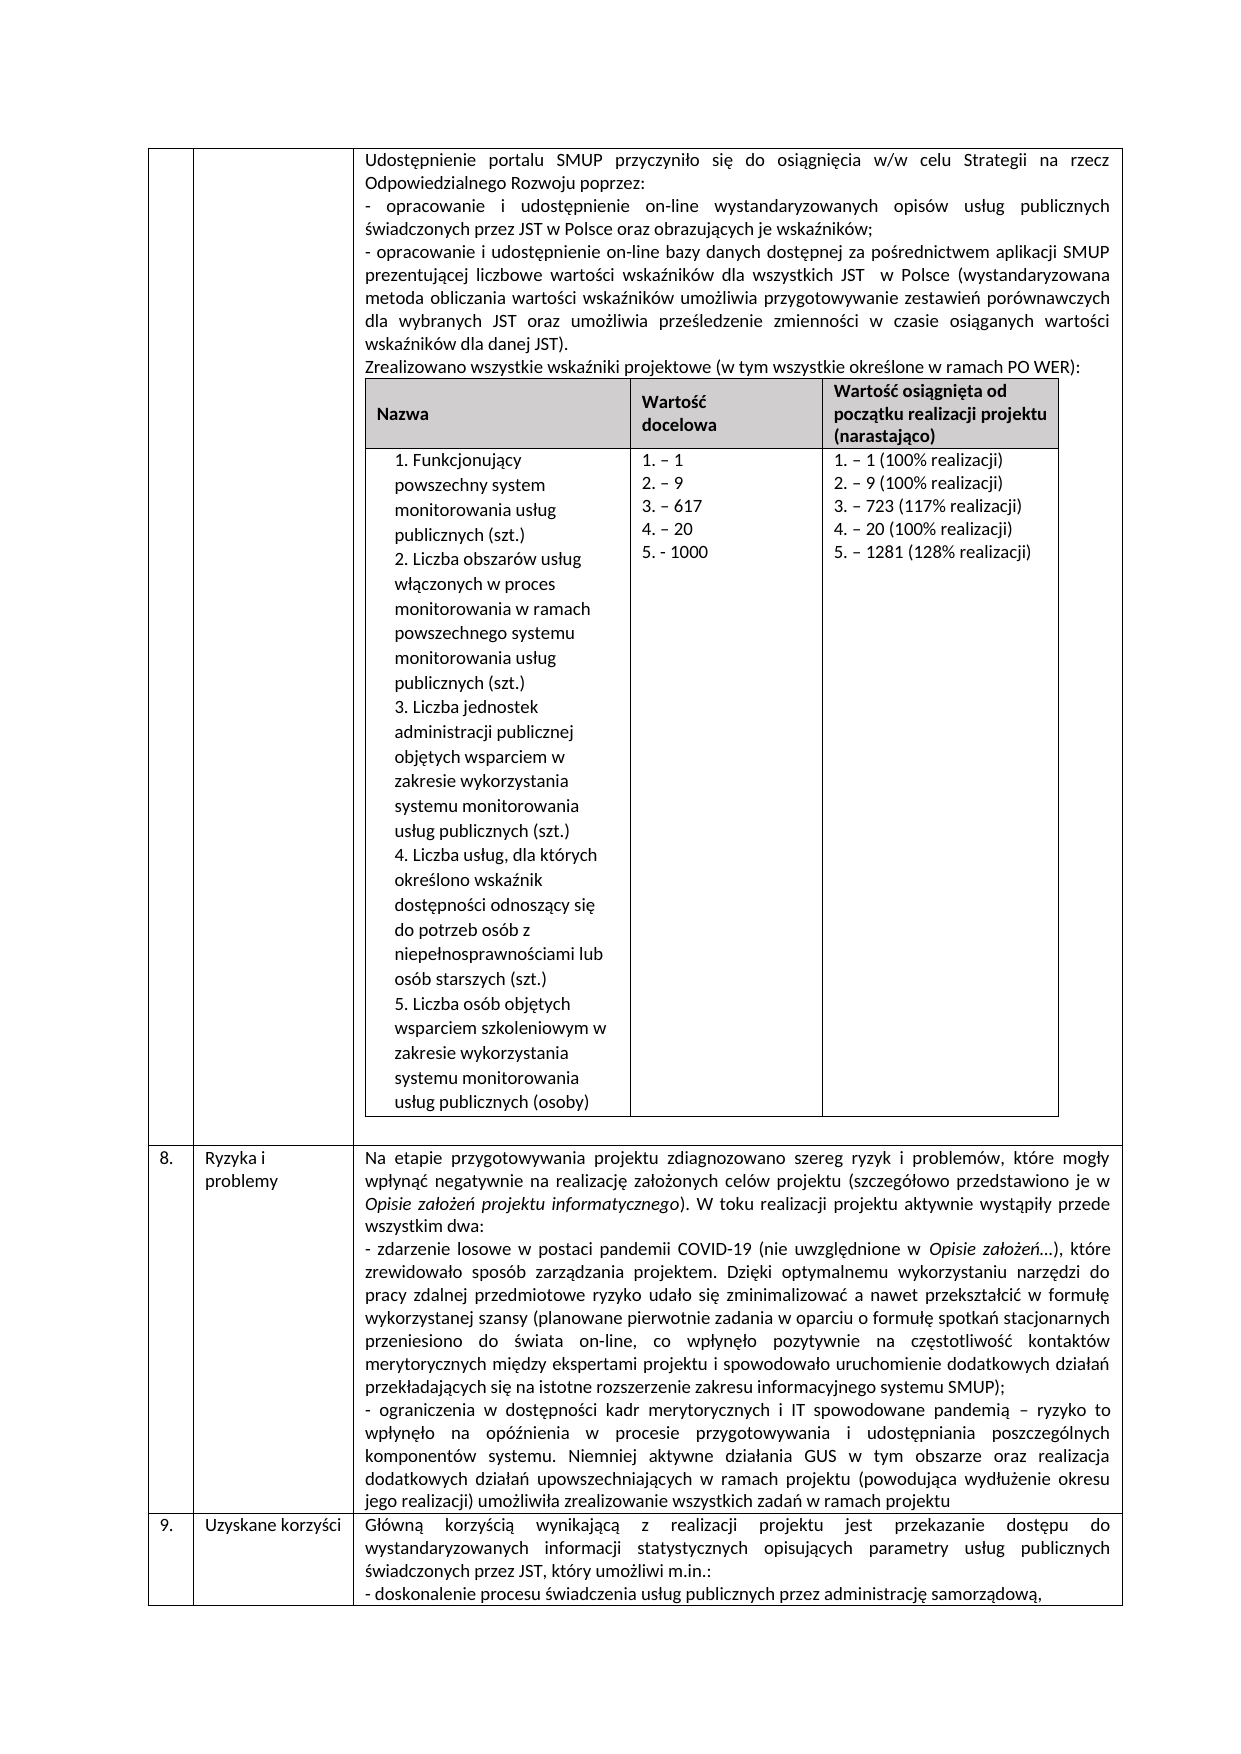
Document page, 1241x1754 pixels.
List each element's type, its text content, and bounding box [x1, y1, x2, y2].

table_cell [149, 1514, 193, 1605]
table_cell Na etapie przygotowywania projektu zdiagnozowano szereg ryzyk i problemów, które mogły wpłynąć negatywnie na realizację założonych celów projektu (szczegółowo przedstawiono je w Opisie założeń projektu informatycznego). W toku realizacji projektu aktywnie wystąpiły przede wszystkim dwa: - zdarzenie losowe w postaci pandemii COVID-19 (nie uwzględnione w Opisie założeń…), które zrewidowało sposób zarządzania projektem. Dzięki optymalnemu wykorzystaniu narzędzi do pracy zdalnej przedmiotowe ryzyko udało się zminimalizować a nawet przekształcić w formułę wykorzystanej szansy (planowane pierwotnie zadania w oparciu o formułę spotkań stacjonarnych przeniesiono do świata on-line, co wpłynęło pozytywnie na częstotliwość kontaktów merytorycznych między ekspertami projektu i spowodowało uruchomienie dodatkowych działań przekładających się na istotne rozszerzenie zakresu informacyjnego systemu SMUP); - ograniczenia w dostępności kadr merytorycznych i IT spowodowane pandemią – ryzyko to wpłynęło na opóźnienia w procesie przygotowywania i udostępniania poszczególnych komponentów systemu. Niemniej aktywne działania GUS w tym obszarze oraz realizacja dodatkowych działań upowszechniających w ramach projektu (powodująca wydłużenie okresu jego realizacji) umożliwiła zrealizowanie wszystkich zadań w ramach projektu [354, 1146, 1122, 1512]
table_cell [354, 149, 1122, 1145]
table_cell Uzyskane korzyści [194, 1514, 353, 1605]
table_cell [149, 1146, 193, 1512]
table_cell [194, 149, 353, 1145]
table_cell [354, 1514, 1122, 1605]
table_cell Ryzyka i problemy [194, 1146, 353, 1512]
table_cell [149, 149, 193, 1145]
